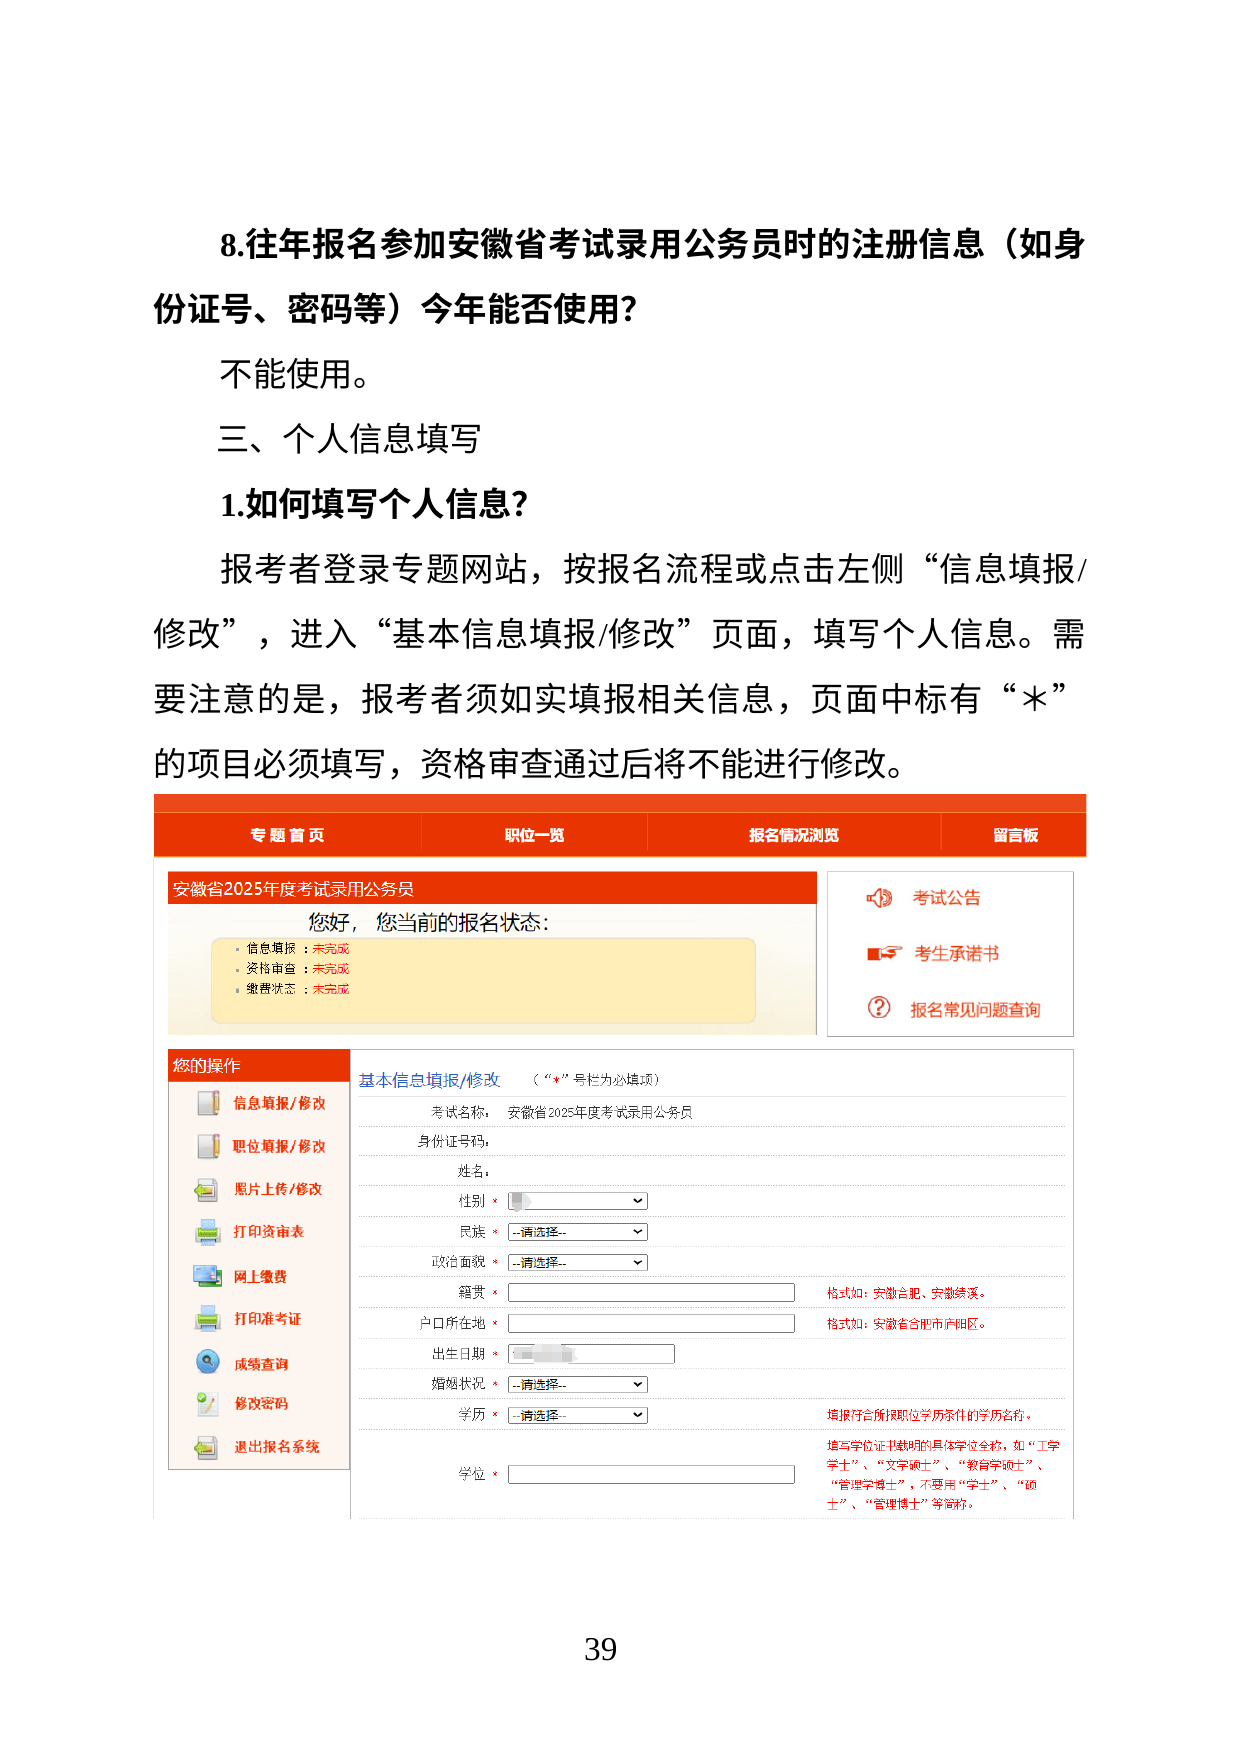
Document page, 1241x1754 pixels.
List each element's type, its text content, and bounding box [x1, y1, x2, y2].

picture [153, 794, 1087, 1519]
text 三、个人信息填写 [153, 404, 1087, 469]
text 报考者登录专题网站，按报名流程或点击左侧“信息填报/修改”，进入“基本信息填报/修改”页面，填写个人信息。需要注意的是，报考者须如实填报相关信息，页面中标有“＊”的项目必须填写，资格审查通过后将不能进行修改。 [153, 534, 1087, 794]
text 8.往年报名参加安徽省考试录用公务员时的注册信息（如身份证号、密码等）今年能否使用？ [153, 209, 1087, 339]
text 1.如何填写个人信息？ [153, 469, 1087, 534]
text 不能使用。 [153, 339, 1087, 404]
